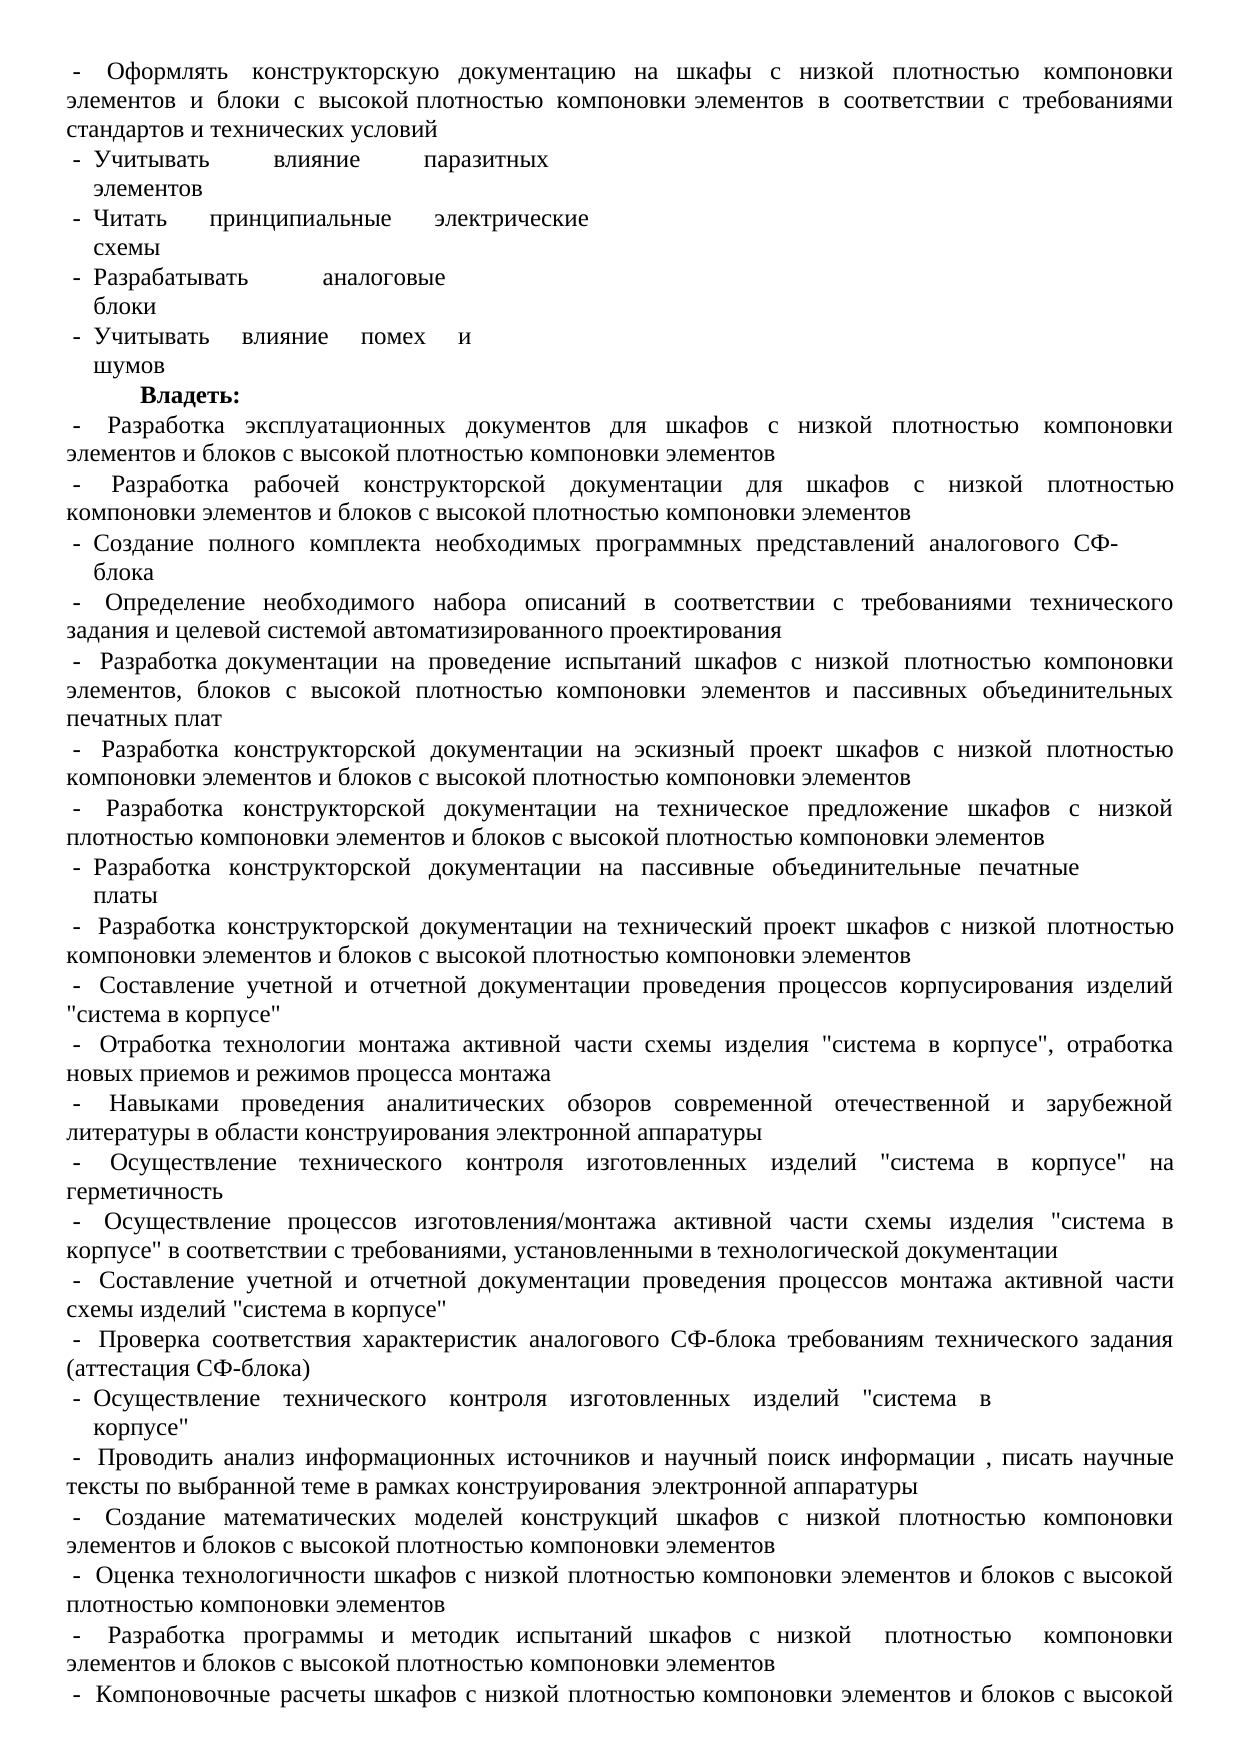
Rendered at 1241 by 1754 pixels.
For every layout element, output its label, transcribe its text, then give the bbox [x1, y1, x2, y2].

list Отработка технологии монтажа активной части схемы изделия "система в корпусе", отработка новых приемов и режимов процесса монтажа [66, 1029, 1174, 1087]
list Составление учетной и отчетной документации проведения процессов монтажа активной части схемы изделий "система в корпусе" [66, 1265, 1174, 1323]
list Осуществление технического контроля изготовленных изделий "система в корпусе" [72, 1383, 991, 1441]
list Разработка эксплуатационных документов для шкафов с низкой плотностью компоновки элементов и блоков с высокой плотностью компоновки элементов [66, 410, 1173, 467]
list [66, 1679, 1173, 1707]
list Разработка конструкторской документации на технический проект шкафов с низкой плотностью компоновки элементов и блоков с высокой плотностью компоновки элементов [66, 911, 1174, 968]
list Оценка технологичности шкафов с низкой плотностью компоновки элементов и блоков с высокой плотностью компоновки элементов [66, 1561, 1173, 1618]
list Разработка документации на проведение испытаний шкафов с низкой плотностью компоновки элементов, блоков с высокой плотностью компоновки элементов и пассивных объединительных печатных плат [66, 646, 1173, 732]
list Разработка конструкторской документации на пассивные объединительные печатные платы [72, 852, 1079, 909]
list Проводить анализ информационных источников и научный поиск информации , писать научные тексты по выбранной теме в рамках конструирования электронной аппаратуры [66, 1442, 1174, 1500]
subtitle Владеть: [140, 380, 1186, 409]
list Читать принципиальные электрические схемы [72, 203, 589, 261]
list Оформлять конструкторскую документацию на шкафы с низкой плотностью компоновки элементов и блоки с высокой плотностью компоновки элементов в соответствии с требованиями стандартов и технических условий [66, 56, 1173, 142]
list Осуществление процессов изготовления/монтажа активной части схемы изделия "система в корпусе" в соответствии с требованиями, установленными в технологической документации [66, 1206, 1173, 1264]
list Навыками проведения аналитических обзоров современной отечественной и зарубежной литературы в области конструирования электронной аппаратуры [66, 1088, 1173, 1146]
list Осуществление технического контроля изготовленных изделий "система в корпусе" на герметичность [66, 1147, 1174, 1205]
list Составление учетной и отчетной документации проведения процессов корпусирования изделий "система в корпусе" [66, 970, 1173, 1027]
list Создание математических моделей конструкций шкафов с низкой плотностью компоновки элементов и блоков с высокой плотностью компоновки элементов [66, 1502, 1173, 1559]
list Разработка конструкторской документации на эскизный проект шкафов с низкой плотностью компоновки элементов и блоков с высокой плотностью компоновки элементов [66, 734, 1174, 791]
list Разработка конструкторской документации на техническое предложение шкафов с низкой плотностью компоновки элементов и блоков с высокой плотностью компоновки элементов [66, 793, 1173, 850]
list Учитывать влияние помех и шумов [72, 321, 471, 379]
list Определение необходимого набора описаний в соответствии с требованиями технического задания и целевой системой автоматизированного проектирования [66, 587, 1173, 644]
list Разрабатывать аналоговые блоки [72, 262, 445, 319]
list Создание полного комплекта необходимых программных представлений аналогового СФ-блока [72, 528, 1118, 585]
list Разработка программы и методик испытаний шкафов с низкой плотностью компоновки элементов и блоков с высокой плотностью компоновки элементов [66, 1620, 1173, 1677]
list Проверка соответствия характеристик аналогового СФ-блока требованиям технического задания (аттестация СФ-блока) [66, 1324, 1173, 1382]
list Учитывать влияние паразитных элементов [72, 144, 549, 201]
list Разработка рабочей конструкторской документации для шкафов с низкой плотностью компоновки элементов и блоков с высокой плотностью компоновки элементов [66, 469, 1174, 526]
